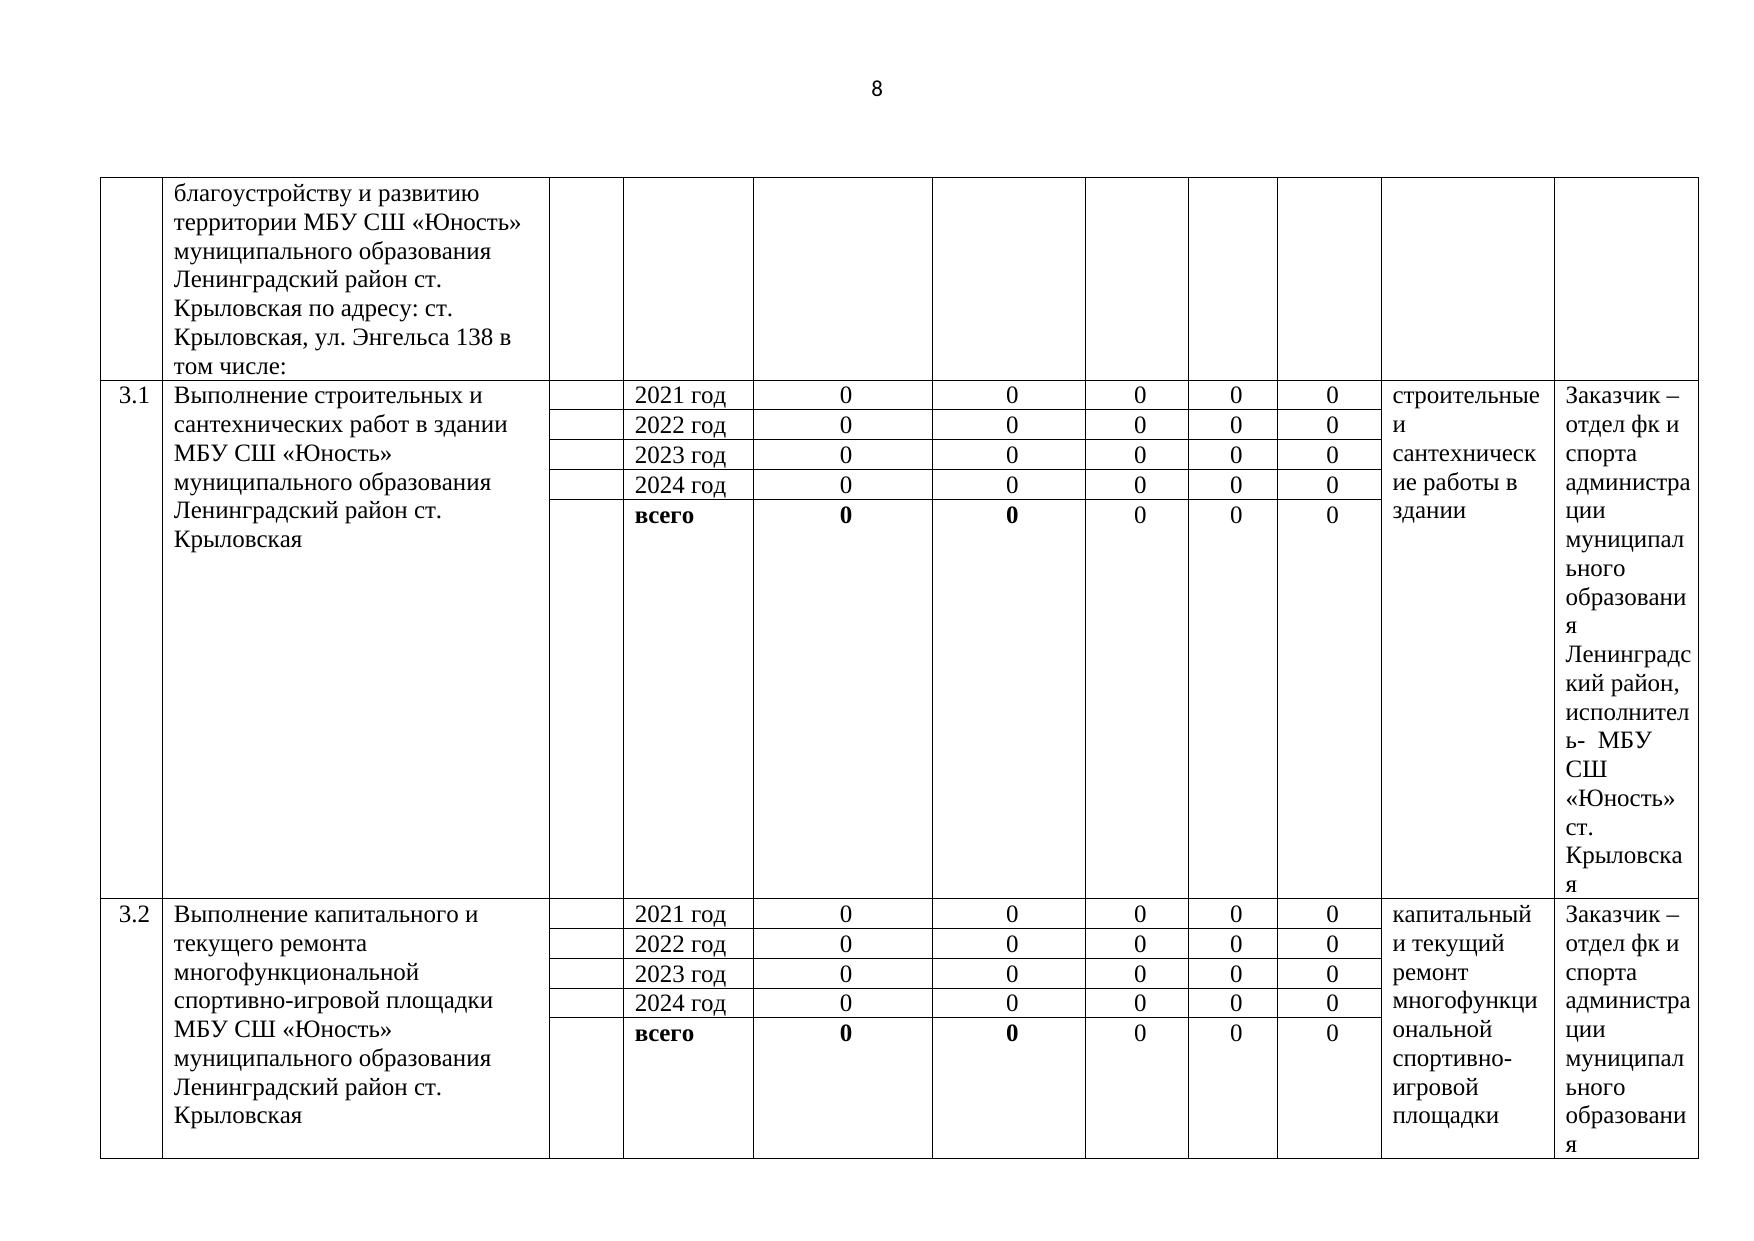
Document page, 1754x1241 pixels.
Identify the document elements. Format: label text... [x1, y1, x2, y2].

table_cell 0 [1278, 500, 1381, 898]
table_cell всего [624, 500, 753, 898]
table_cell [550, 989, 623, 1017]
table_cell [550, 899, 623, 928]
table_cell 0 [1086, 500, 1188, 898]
table_cell [933, 178, 1085, 379]
table_cell Заказчик – отдел фк и спорта администрации муниципального образования Ленинградский район, исполнитель- МБУ СШ «Юность» ст. Крыловская [1555, 899, 1698, 1158]
table_cell [550, 381, 623, 409]
table_cell 0 [1278, 381, 1381, 409]
table_cell 0 [933, 410, 1085, 439]
table_cell 0 [933, 899, 1085, 928]
table_cell Выполнение капитального и текущего ремонта многофункциональной спортивно-игровой площадки МБУ СШ «Юность» муниципального образования Ленинградский район ст. Крыловская [163, 899, 549, 1158]
table_cell Выполнение строительных и сантехнических работ в здании МБУ СШ «Юность» муниципального образования Ленинградский район ст. Крыловская [163, 381, 549, 898]
table_cell 0 [1189, 929, 1277, 958]
table_cell 0 [1086, 470, 1188, 499]
table_cell [550, 410, 623, 439]
table_cell 0 [1189, 1018, 1277, 1158]
table_cell 0 [1278, 989, 1381, 1017]
table_cell 0 [1189, 381, 1277, 409]
table_cell 0 [933, 929, 1085, 958]
table_cell 0 [1278, 899, 1381, 928]
table_cell 2021 год [624, 899, 753, 928]
table_cell всего [624, 1018, 753, 1158]
table_cell [550, 470, 623, 499]
table_cell 0 [1086, 440, 1188, 469]
table_cell 0 [1086, 989, 1188, 1017]
table_cell 2021 год [624, 381, 753, 409]
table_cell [163, 178, 549, 379]
table_cell [550, 1018, 623, 1158]
table_cell 2022 год [624, 410, 753, 439]
table_cell [1278, 178, 1381, 379]
table_cell [1555, 178, 1698, 379]
table_cell 0 [1086, 959, 1188, 987]
table_cell 2024 год [624, 470, 753, 499]
table_cell 0 [1189, 989, 1277, 1017]
table_cell 0 [933, 959, 1085, 987]
table_cell 0 [1278, 1018, 1381, 1158]
table_cell 0 [1086, 929, 1188, 958]
table_cell 0 [1086, 410, 1188, 439]
table_cell 0 [1189, 470, 1277, 499]
table_cell 0 [1278, 470, 1381, 499]
table_cell 0 [754, 929, 932, 958]
table_cell [1086, 178, 1188, 379]
table_cell Заказчик – отдел фк и спорта администрации муниципального образования Ленинградский район, исполнитель- МБУ СШ «Юность» ст. Крыловская [1555, 381, 1698, 898]
table_cell 0 [933, 500, 1085, 898]
table_cell 0 [933, 440, 1085, 469]
table_cell [550, 500, 623, 898]
table_cell 0 [933, 381, 1085, 409]
table_cell 0 [1278, 959, 1381, 987]
table_cell 0 [1086, 381, 1188, 409]
table_cell [550, 959, 623, 987]
table_cell [550, 440, 623, 469]
table_cell [550, 929, 623, 958]
table_cell [624, 178, 753, 379]
table_cell [550, 178, 623, 379]
table_cell 0 [754, 410, 932, 439]
table_cell 0 [754, 440, 932, 469]
table_cell 2023 год [624, 440, 753, 469]
table_cell 0 [754, 989, 932, 1017]
table_cell 0 [754, 381, 932, 409]
table_cell 0 [1086, 1018, 1188, 1158]
table_cell 0 [933, 1018, 1085, 1158]
table_cell 3. [101, 178, 162, 379]
table_cell 3.1 [101, 381, 162, 898]
table_cell 0 [933, 989, 1085, 1017]
table_cell 3.2 [101, 899, 162, 1158]
table_cell 2023 год [624, 959, 753, 987]
table_cell строительные и сантехнические работы в здании [1382, 381, 1554, 898]
table_cell 0 [1086, 899, 1188, 928]
table_cell 0 [754, 899, 932, 928]
table_cell 0 [933, 470, 1085, 499]
table_cell 0 [754, 1018, 932, 1158]
table_cell 0 [1189, 959, 1277, 987]
table_cell 0 [754, 959, 932, 987]
table_cell 2024 год [624, 989, 753, 1017]
table_cell 0 [1189, 440, 1277, 469]
table_cell капитальный и текущий ремонт многофункциональной спортивно-игровой площадки [1382, 899, 1554, 1158]
table_cell 0 [1189, 899, 1277, 928]
table_cell 2022 год [624, 929, 753, 958]
table_cell 0 [754, 470, 932, 499]
table_cell [1382, 178, 1554, 379]
table_cell 0 [1278, 410, 1381, 439]
table_cell 0 [1278, 440, 1381, 469]
table_cell [754, 178, 932, 379]
table_cell [1189, 178, 1277, 379]
table_cell 0 [1189, 410, 1277, 439]
table_cell 0 [1189, 500, 1277, 898]
table_cell 0 [754, 500, 932, 898]
table_cell 0 [1278, 929, 1381, 958]
